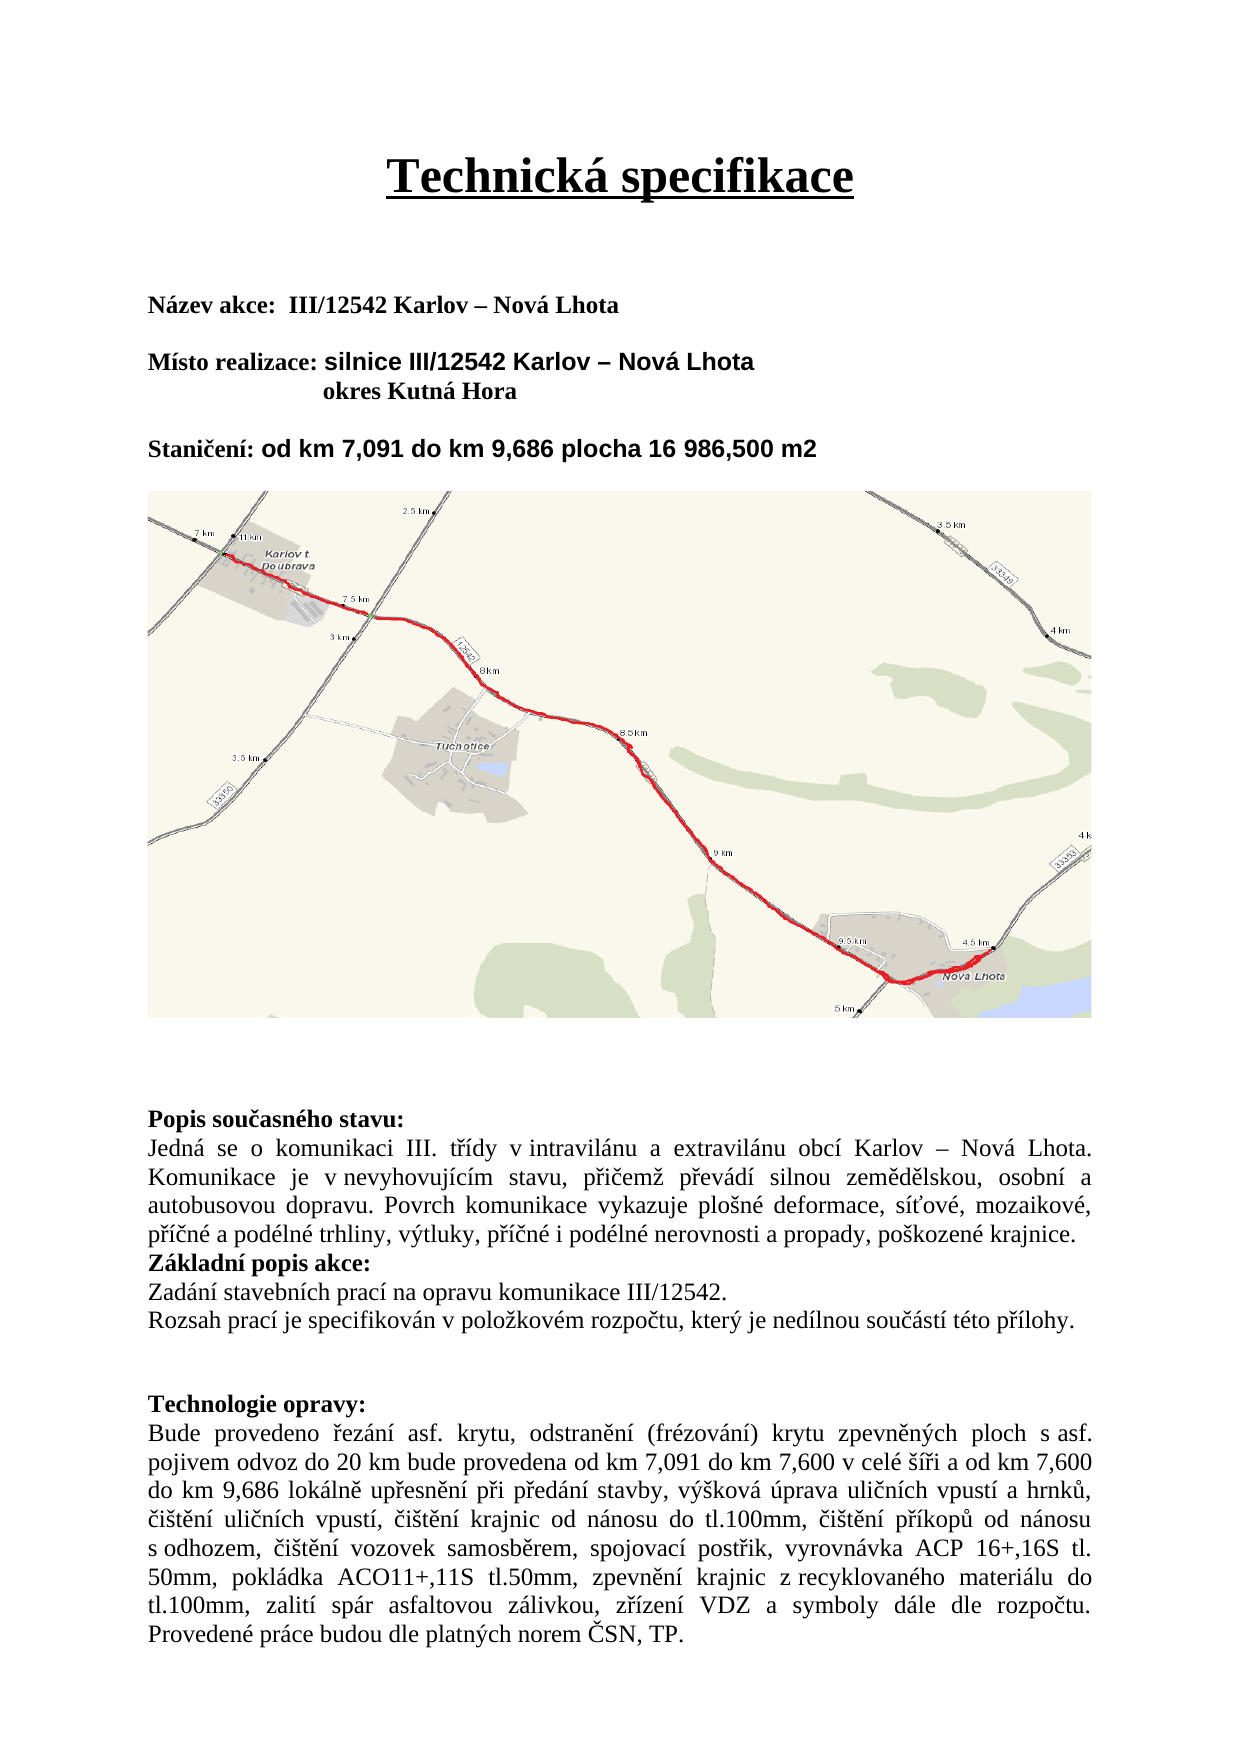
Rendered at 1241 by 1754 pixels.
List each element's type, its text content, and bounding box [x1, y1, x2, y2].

text Zadání stavebních prací na opravu komunikace III/12542. [148, 1277, 1092, 1305]
text Staničení: od km 7,091 do km 9,686 plocha 16 986,500 m2 [148, 434, 1092, 463]
text Bude provedeno řezání asf. krytu, odstranění (frézování) krytu zpevněných ploch s asf. pojivem odvoz do 20 km bude provedena od km 7,091 do km 7,600 v celé šíři a od km 7,600 do km 9,686 lokálně upřesnění při předání stavby, výšková úprava uličních vpustí a hrnků, čištění uličních vpustí, čištění krajnic od nánosu do tl.100mm, čištění příkopů od nánosu s odhozem, čištění vozovek samosběrem, spojovací postřik, vyrovnávka ACP 16+,16S tl. 50mm, pokládka ACO11+,11S tl.50mm, zpevnění krajnic z recyklovaného materiálu do tl.100mm, zalití spár asfaltovou zálivkou, zřízení VDZ a symboly dále dle rozpočtu. Provedené práce budou dle platných norem ČSN, TP. [148, 1418, 1092, 1648]
text Rozsah prací je specifikován v položkovém rozpočtu, který je nedílnou součástí této přílohy. [148, 1305, 1092, 1334]
picture [147, 491, 1092, 1018]
text Technologie opravy: [148, 1389, 1092, 1418]
text Základní popis akce: [148, 1248, 1092, 1277]
text Jedná se o komunikaci III. třídy v intravilánu a extravilánu obcí Karlov – Nová Lhota. Komunikace je v nevyhovujícím stavu, přičemž převádí silnou zemědělskou, osobní a autobusovou dopravu. Povrch komunikace vykazuje plošné deformace, síťové, mozaikové, příčné a podélné trhliny, výtluky, příčné i podélné nerovnosti a propady, poškozené krajnice. [148, 1133, 1092, 1248]
text Popis současného stavu: [148, 1104, 1092, 1133]
title Technická specifikace [148, 146, 1092, 204]
text Název akce: III/12542 Karlov – Nová Lhota [148, 290, 1092, 319]
text Místo realizace: silnice III/12542 Karlov – Nová Lhota [148, 347, 1092, 376]
text okres Kutná Hora [148, 376, 1092, 405]
